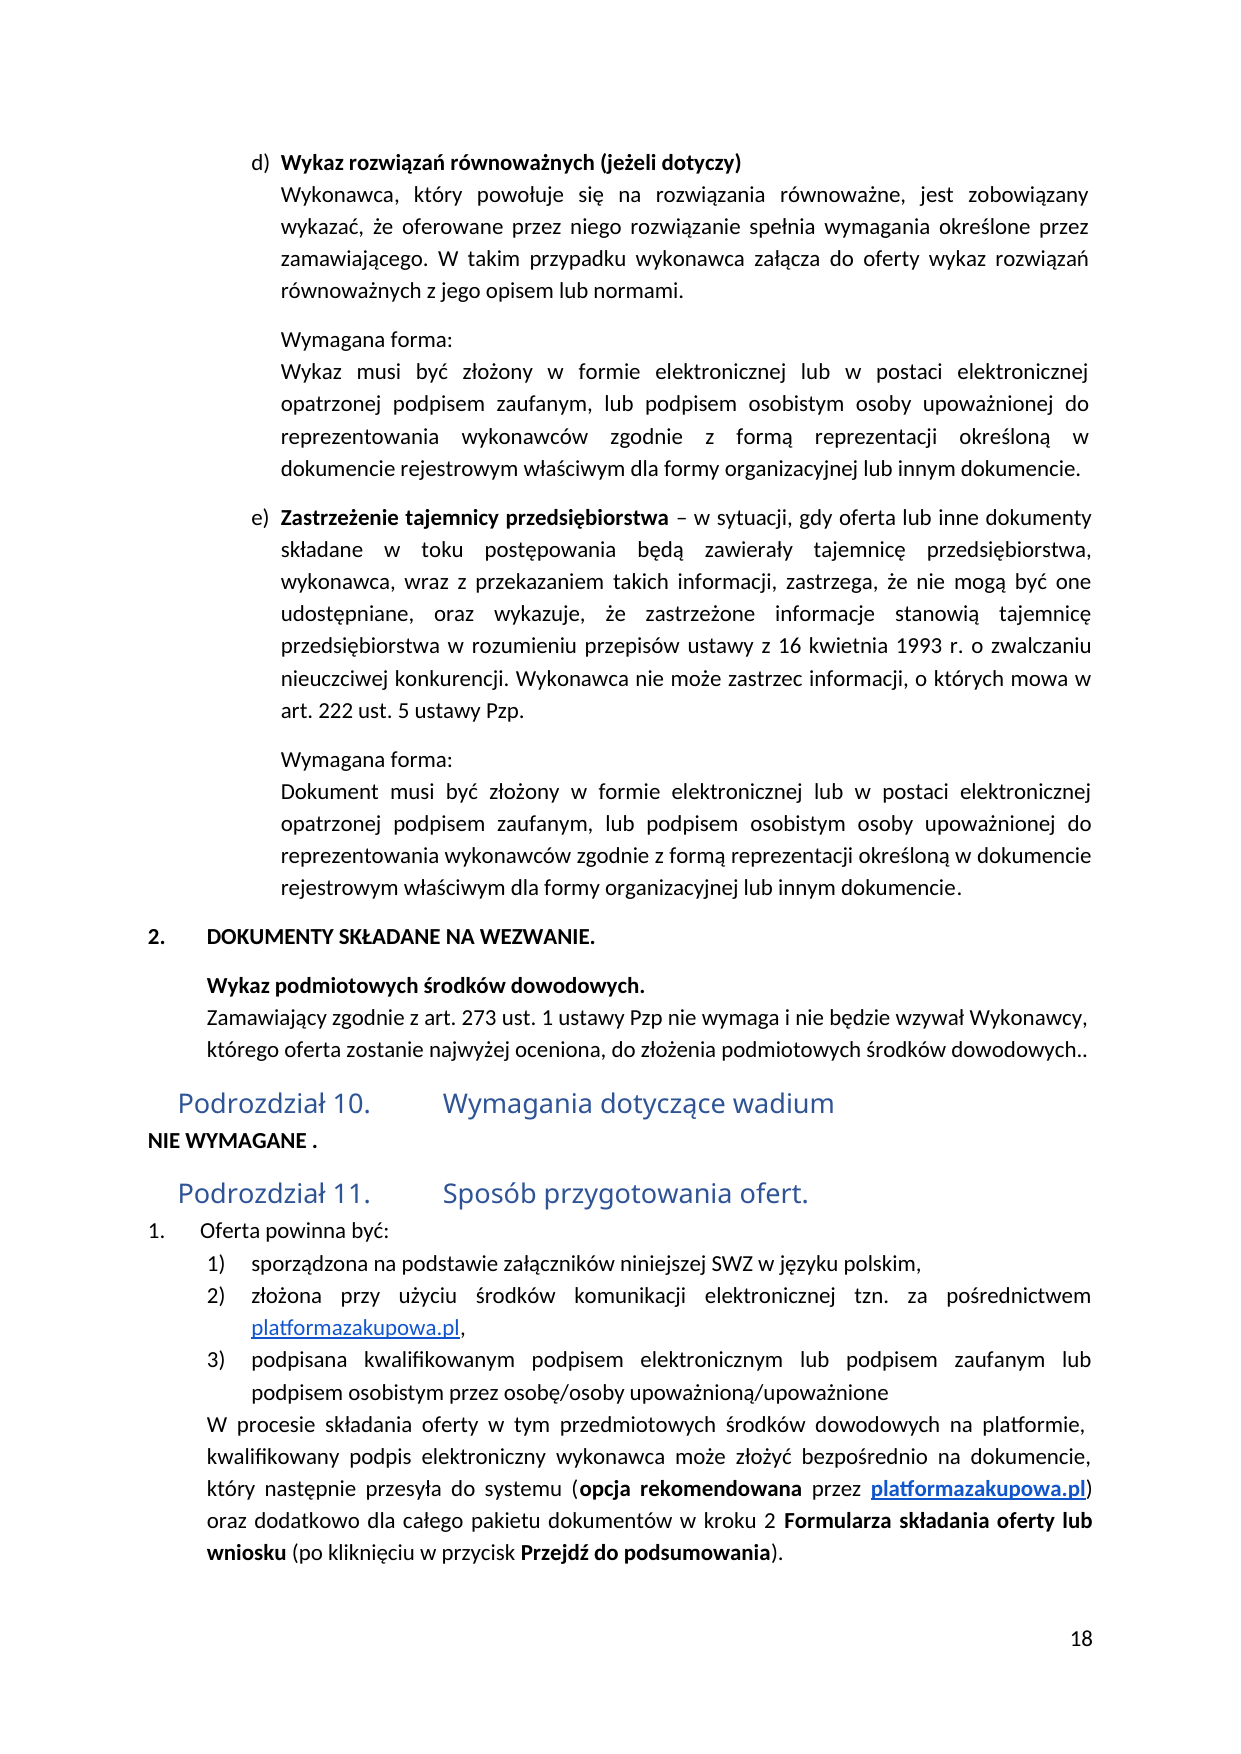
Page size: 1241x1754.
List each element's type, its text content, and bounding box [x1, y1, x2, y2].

list Dokument musi być złożony w formie elektronicznej lub w postaci elektronicznej opatrzonej podpisem zaufanym, lub podpisem osobistym osoby upoważnionej do reprezentowania wykonawców zgodnie z formą reprezentacji określoną w dokumencie rejestrowym właściwym dla formy organizacyjnej lub innym dokumencie. [281, 777, 1093, 902]
subtitle Sposób przygotowania ofert. [177, 1175, 1093, 1212]
list podpisana kwalifikowanym podpisem elektronicznym lub podpisem zaufanym lub podpisem osobistym przez osobę/osoby upoważnioną/upoważnione [207, 1345, 1093, 1406]
text Wymagana forma: [281, 325, 1090, 353]
list złożona przy użyciu środków komunikacji elektronicznej tzn. za pośrednictwem platformazakupowa.pl, [207, 1281, 1093, 1341]
subtitle Wymagania dotyczące wadium [177, 1084, 1093, 1121]
list Zastrzeżenie tajemnicy przedsiębiorstwa – w sytuacji, gdy oferta lub inne dokumenty składane w toku postępowania będą zawierały tajemnicę przedsiębiorstwa, wykonawca, wraz z przekazaniem takich informacji, zastrzega, że nie mogą być one udostępniane, oraz wykazuje, że zastrzeżone informacje stanowią tajemnicę przedsiębiorstwa w rozumieniu przepisów ustawy z 16 kwietnia 1993 r. o zwalczaniu nieuczciwej konkurencji. Wykonawca nie może zastrzec informacji, o których mowa w art. 222 ust. 5 ustawy Pzp. [251, 503, 1093, 724]
list Wykaz rozwiązań równoważnych (jeżeli dotyczy) [251, 148, 1093, 176]
text Zamawiający zgodnie z art. 273 ust. 1 ustawy Pzp nie wymaga i nie będzie wzywał Wykonawcy, którego oferta zostanie najwyżej oceniona, do złożenia podmiotowych środków dowodowych.. [207, 1003, 1091, 1064]
list sporządzona na podstawie załączników niniejszej SWZ w języku polskim, [207, 1249, 1093, 1277]
text W procesie składania oferty w tym przedmiotowych środków dowodowych na platformie, kwalifikowany podpis elektroniczny wykonawca może złożyć bezpośrednio na dokumencie, który następnie przesyła do systemu (opcja rekomendowana przez platformazakupowa.pl) oraz dodatkowo dla całego pakietu dokumentów w kroku 2 Formularza składania oferty lub wniosku (po kliknięciu w przycisk Przejdź do podsumowania). [207, 1410, 1093, 1567]
text NIE WYMAGANE . [148, 1126, 1093, 1154]
text Wykaz musi być złożony w formie elektronicznej lub w postaci elektronicznej opatrzonej podpisem zaufanym, lub podpisem osobistym osoby upoważnionej do reprezentowania wykonawców zgodnie z formą reprezentacji określoną w dokumencie rejestrowym właściwym dla formy organizacyjnej lub innym dokumencie. [281, 357, 1090, 482]
text Wykonawca, który powołuje się na rozwiązania równoważne, jest zobowiązany wykazać, że oferowane przez niego rozwiązanie spełnia wymagania określone przez zamawiającego. W takim przypadku wykonawca załącza do oferty wykaz rozwiązań równoważnych z jego opisem lub normami. [281, 180, 1090, 304]
list DOKUMENTY SKŁADANE NA WEZWANIE. [148, 922, 1093, 950]
list Wymagana forma: [281, 745, 1090, 773]
list Oferta powinna być: [148, 1217, 1093, 1245]
text Wykaz podmiotowych środków dowodowych. [207, 971, 1093, 999]
